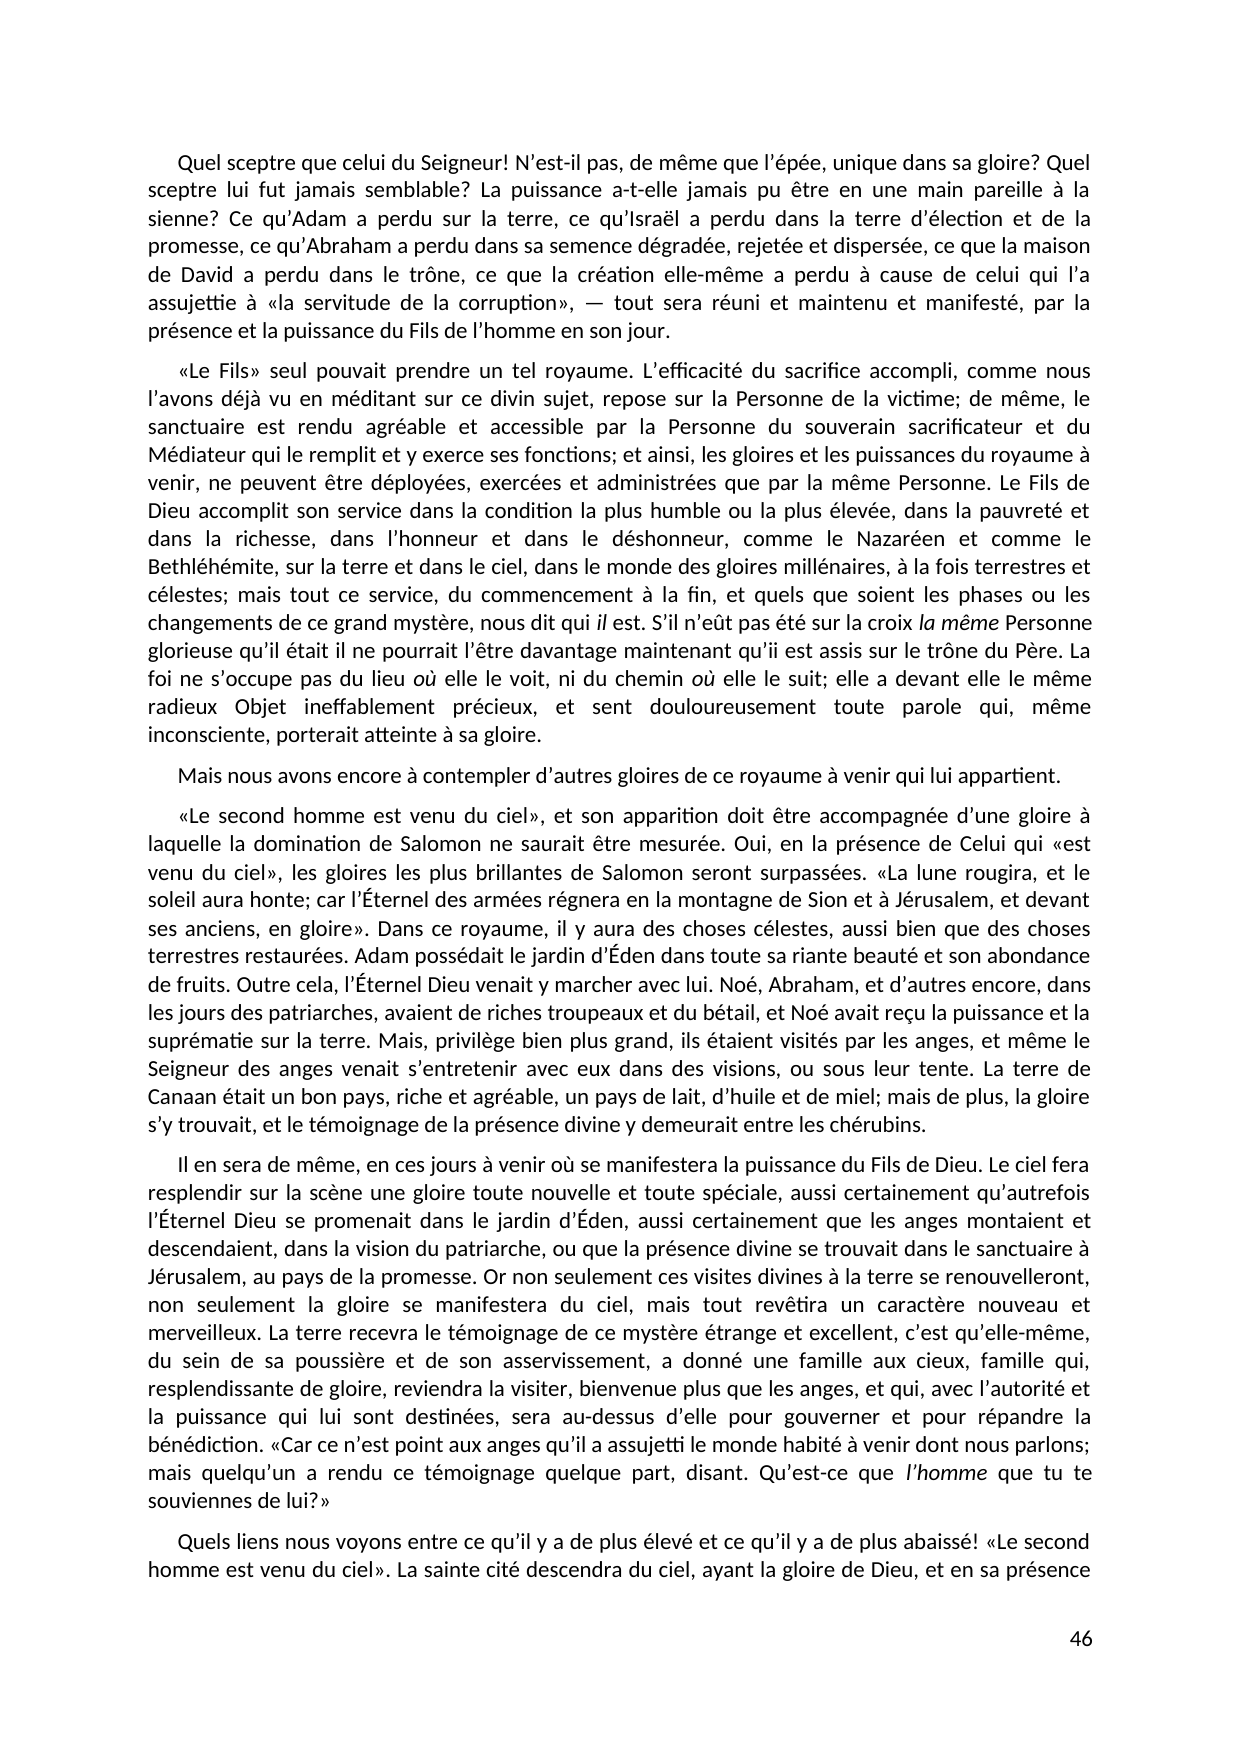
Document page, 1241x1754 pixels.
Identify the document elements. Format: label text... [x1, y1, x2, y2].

text «Le second homme est venu du ciel», et son apparition doit être accompagnée d’une gloire à laquelle la domination de Salomon ne saurait être mesurée. Oui, en la présence de Celui qui «est venu du ciel», les gloires les plus brillantes de Salomon seront surpassées. «La lune rougira, et le soleil aura honte; car l’Éternel des armées régnera en la montagne de Sion et à Jérusalem, et devant ses anciens, en gloire». Dans ce royaume, il y aura des choses célestes, aussi bien que des choses terrestres restaurées. Adam possédait le jardin d’Éden dans toute sa riante beauté et son abondance de fruits. Outre cela, l’Éternel Dieu venait y marcher avec lui. Noé, Abraham, et d’autres encore, dans les jours des patriarches, avaient de riches troupeaux et du bétail, et Noé avait reçu la puissance et la suprématie sur la terre. Mais, privilège bien plus grand, ils étaient visités par les anges, et même le Seigneur des anges venait s’entretenir avec eux dans des visions, ou sous leur tente. La terre de Canaan était un bon pays, riche et agréable, un pays de lait, d’huile et de miel; mais de plus, la gloire s’y trouvait, et le témoignage de la présence divine y demeurait entre les chérubins. [148, 802, 1093, 1138]
text Mais nous avons encore à contempler d’autres gloires de ce royaume à venir qui lui appartient. [148, 761, 1093, 789]
text Il en sera de même, en ces jours à venir où se manifestera la puissance du Fils de Dieu. Le ciel fera resplendir sur la scène une gloire toute nouvelle et toute spéciale, aussi certainement qu’autrefois l’Éternel Dieu se promenait dans le jardin d’Éden, aussi certainement que les anges montaient et descendaient, dans la vision du patriarche, ou que la présence divine se trouvait dans le sanctuaire à Jérusalem, au pays de la promesse. Or non seulement ces visites divines à la terre se renouvelleront, non seulement la gloire se manifestera du ciel, mais tout revêtira un caractère nouveau et merveilleux. La terre recevra le témoignage de ce mystère étrange et excellent, c’est qu’elle-même, du sein de sa poussière et de son asservissement, a donné une famille aux cieux, famille qui, resplendissante de gloire, reviendra la visiter, bienvenue plus que les anges, et qui, avec l’autorité et la puissance qui lui sont destinées, sera au-dessus d’elle pour gouverner et pour répandre la bénédiction. «Car ce n’est point aux anges qu’il a assujetti le monde habité à venir dont nous parlons; mais quelqu’un a rendu ce témoignage quelque part, disant. Qu’est-ce que l’homme que tu te souviennes de lui?» [148, 1150, 1093, 1514]
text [148, 1527, 1093, 1583]
text «Le Fils» seul pouvait prendre un tel royaume. L’efficacité du sacrifice accompli, comme nous l’avons déjà vu en méditant sur ce divin sujet, repose sur la Personne de la victime; de même, le sanctuaire est rendu agréable et accessible par la Personne du souverain sacrificateur et du Médiateur qui le remplit et y exerce ses fonctions; et ainsi, les gloires et les puissances du royaume à venir, ne peuvent être déployées, exercées et administrées que par la même Personne. Le Fils de Dieu accomplit son service dans la condition la plus humble ou la plus élevée, dans la pauvreté et dans la richesse, dans l’honneur et dans le déshonneur, comme le Nazaréen et comme le Bethléhémite, sur la terre et dans le ciel, dans le monde des gloires millénaires, à la fois terrestres et célestes; mais tout ce service, du commencement à la fin, et quels que soient les phases ou les changements de ce grand mystère, nous dit qui il est. S’il n’eût pas été sur la croix la même Personne glorieuse qu’il était il ne pourrait l’être davantage maintenant qu’ii est assis sur le trône du Père. La foi ne s’occupe pas du lieu où elle le voit, ni du chemin où elle le suit; elle a devant elle le même radieux Objet ineffablement précieux, et sent douloureusement toute parole qui, même inconsciente, porterait atteinte à sa gloire. [148, 356, 1093, 748]
text Quel sceptre que celui du Seigneur! N’est-il pas, de même que l’épée, unique dans sa gloire? Quel sceptre lui fut jamais semblable? La puissance a-t-elle jamais pu être en une main pareille à la sienne? Ce qu’Adam a perdu sur la terre, ce qu’Israël a perdu dans la terre d’élection et de la promesse, ce qu’Abraham a perdu dans sa semence dégradée, rejetée et dispersée, ce que la maison de David a perdu dans le trône, ce que la création elle-même a perdu à cause de celui qui l’a assujettie à «la servitude de la corruption», — tout sera réuni et maintenu et manifesté, par la présence et la puissance du Fils de l’homme en son jour. [148, 148, 1093, 344]
